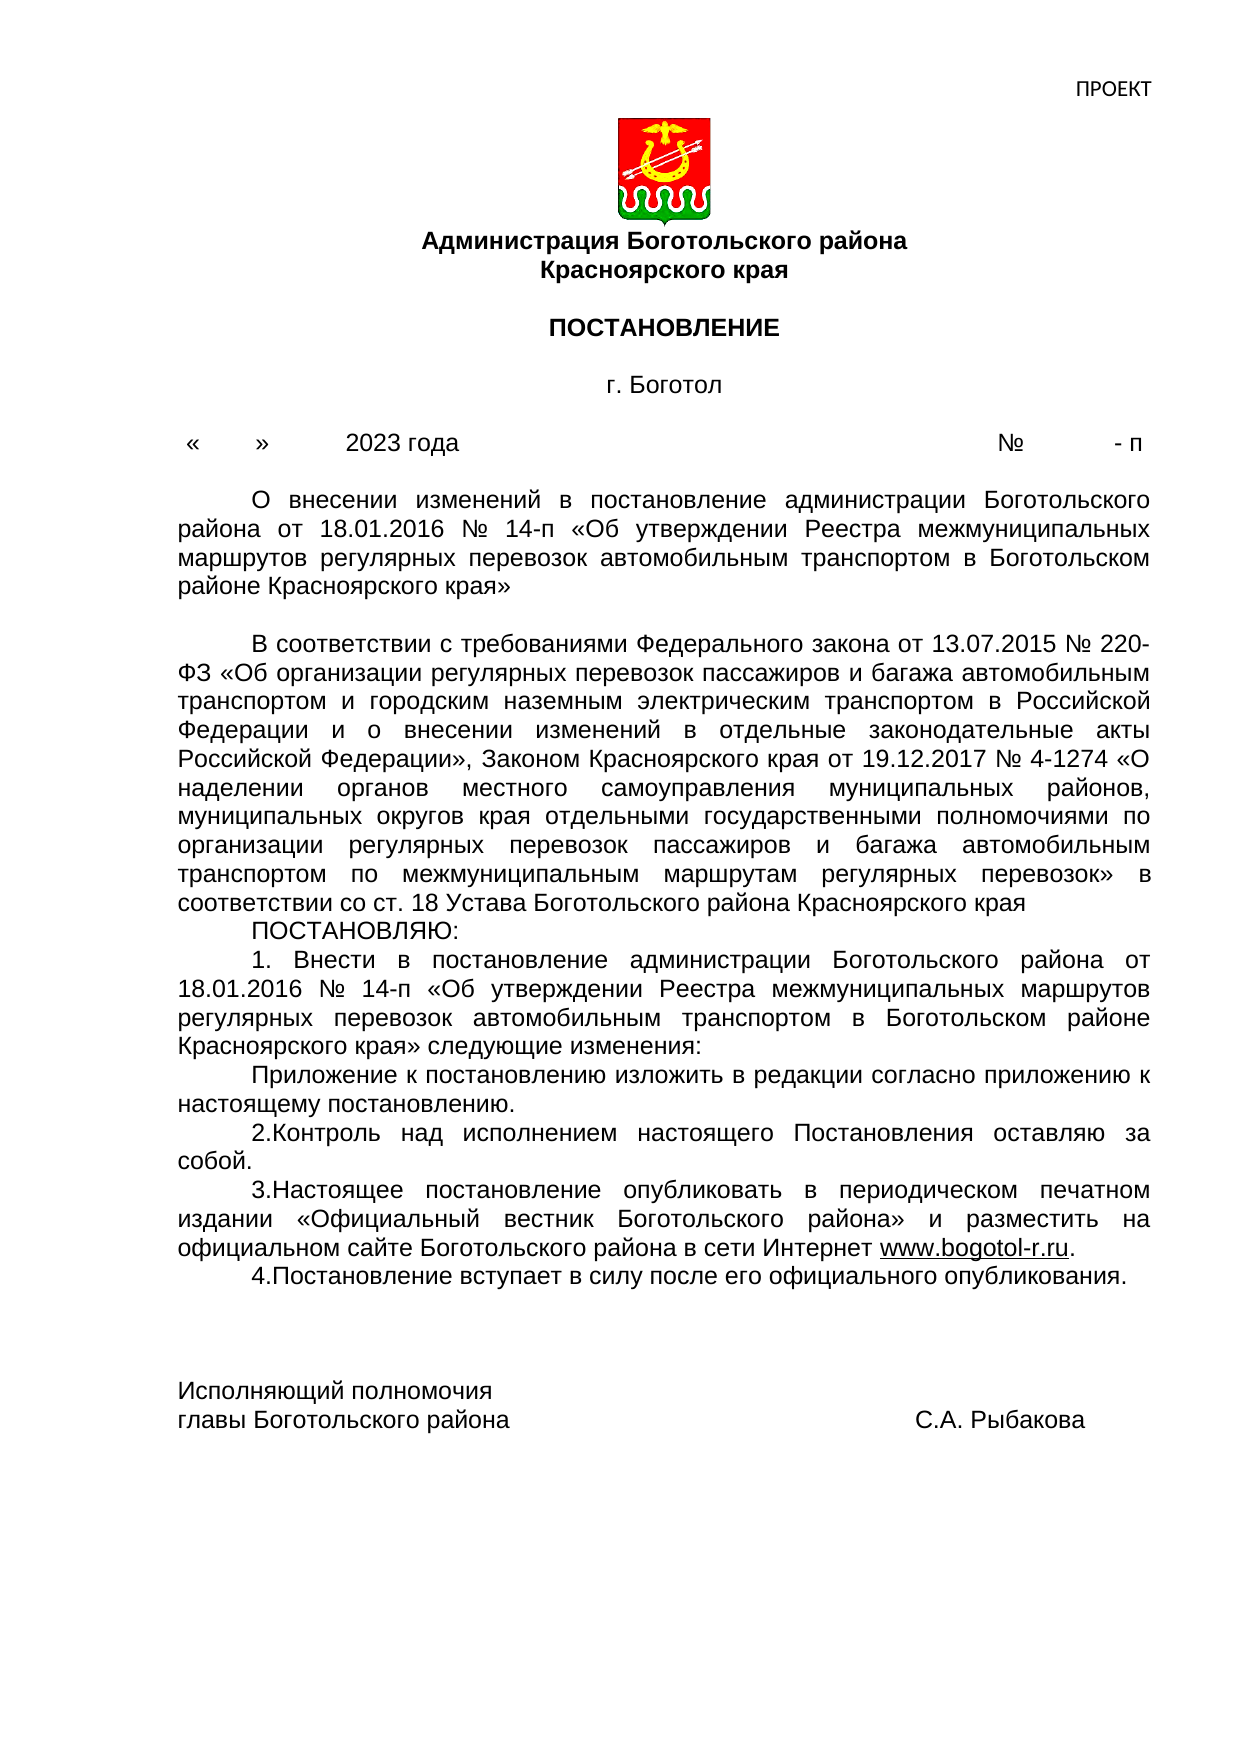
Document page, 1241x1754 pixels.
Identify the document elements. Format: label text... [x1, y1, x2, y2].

text Красноярского края [177, 255, 1152, 284]
text 3.Настоящее постановление опубликовать в периодическом печатном издании «Официальный вестник Боготольского района» и разместить на официальном сайте Боготольского района в сети Интернет www.bogotol-r.ru. [177, 1175, 1152, 1261]
text ПОСТАНОВЛЕНИЕ [177, 313, 1152, 341]
text В соответствии с требованиями Федерального закона от 13.07.2015 № 220-ФЗ «Об организации регулярных перевозок пассажиров и багажа автомобильным транспортом и городским наземным электрическим транспортом в Российской Федерации и о внесении изменений в отдельные законодательные акты Российской Федерации», Законом Красноярского края от 19.12.2017 № 4-1274 «О наделении органов местного самоуправления муниципальных районов, муниципальных округов края отдельными государственными полномочиями по организации регулярных перевозок пассажиров и багажа автомобильным транспортом по межмуниципальным маршрутам регулярных перевозок» в соответствии со ст. 18 Устава Боготольского района Красноярского края [177, 629, 1152, 916]
text г. Боготол [177, 370, 1152, 399]
text 2.Контроль над исполнением настоящего Постановления оставляю за собой. [177, 1118, 1152, 1175]
text главы Боготольского района С.А. Рыбакова [177, 1405, 1152, 1434]
text О внесении изменений в постановление администрации Боготольского района от 18.01.2016 № 14-п «Об утверждении Реестра межмуниципальных маршрутов регулярных перевозок автомобильным транспортом в Боготольском районе Красноярского края» [177, 485, 1152, 600]
text Приложение к постановлению изложить в редакции согласно приложению к настоящему постановлению. [177, 1060, 1152, 1118]
text ПОСТАНОВЛЯЮ: [177, 916, 1152, 945]
text 4.Постановление вступает в силу после его официального опубликования. [177, 1261, 1152, 1290]
text 1. Внести в постановление администрации Боготольского района от 18.01.2016 № 14-п «Об утверждении Реестра межмуниципальных маршрутов регулярных перевозок автомобильным транспортом в Боготольском районе Красноярского края» следующие изменения: [177, 945, 1152, 1060]
text Администрация Боготольского района [177, 226, 1152, 255]
text Исполняющий полномочия [177, 1376, 1152, 1405]
text « » 2023 года № - п [177, 428, 1152, 456]
